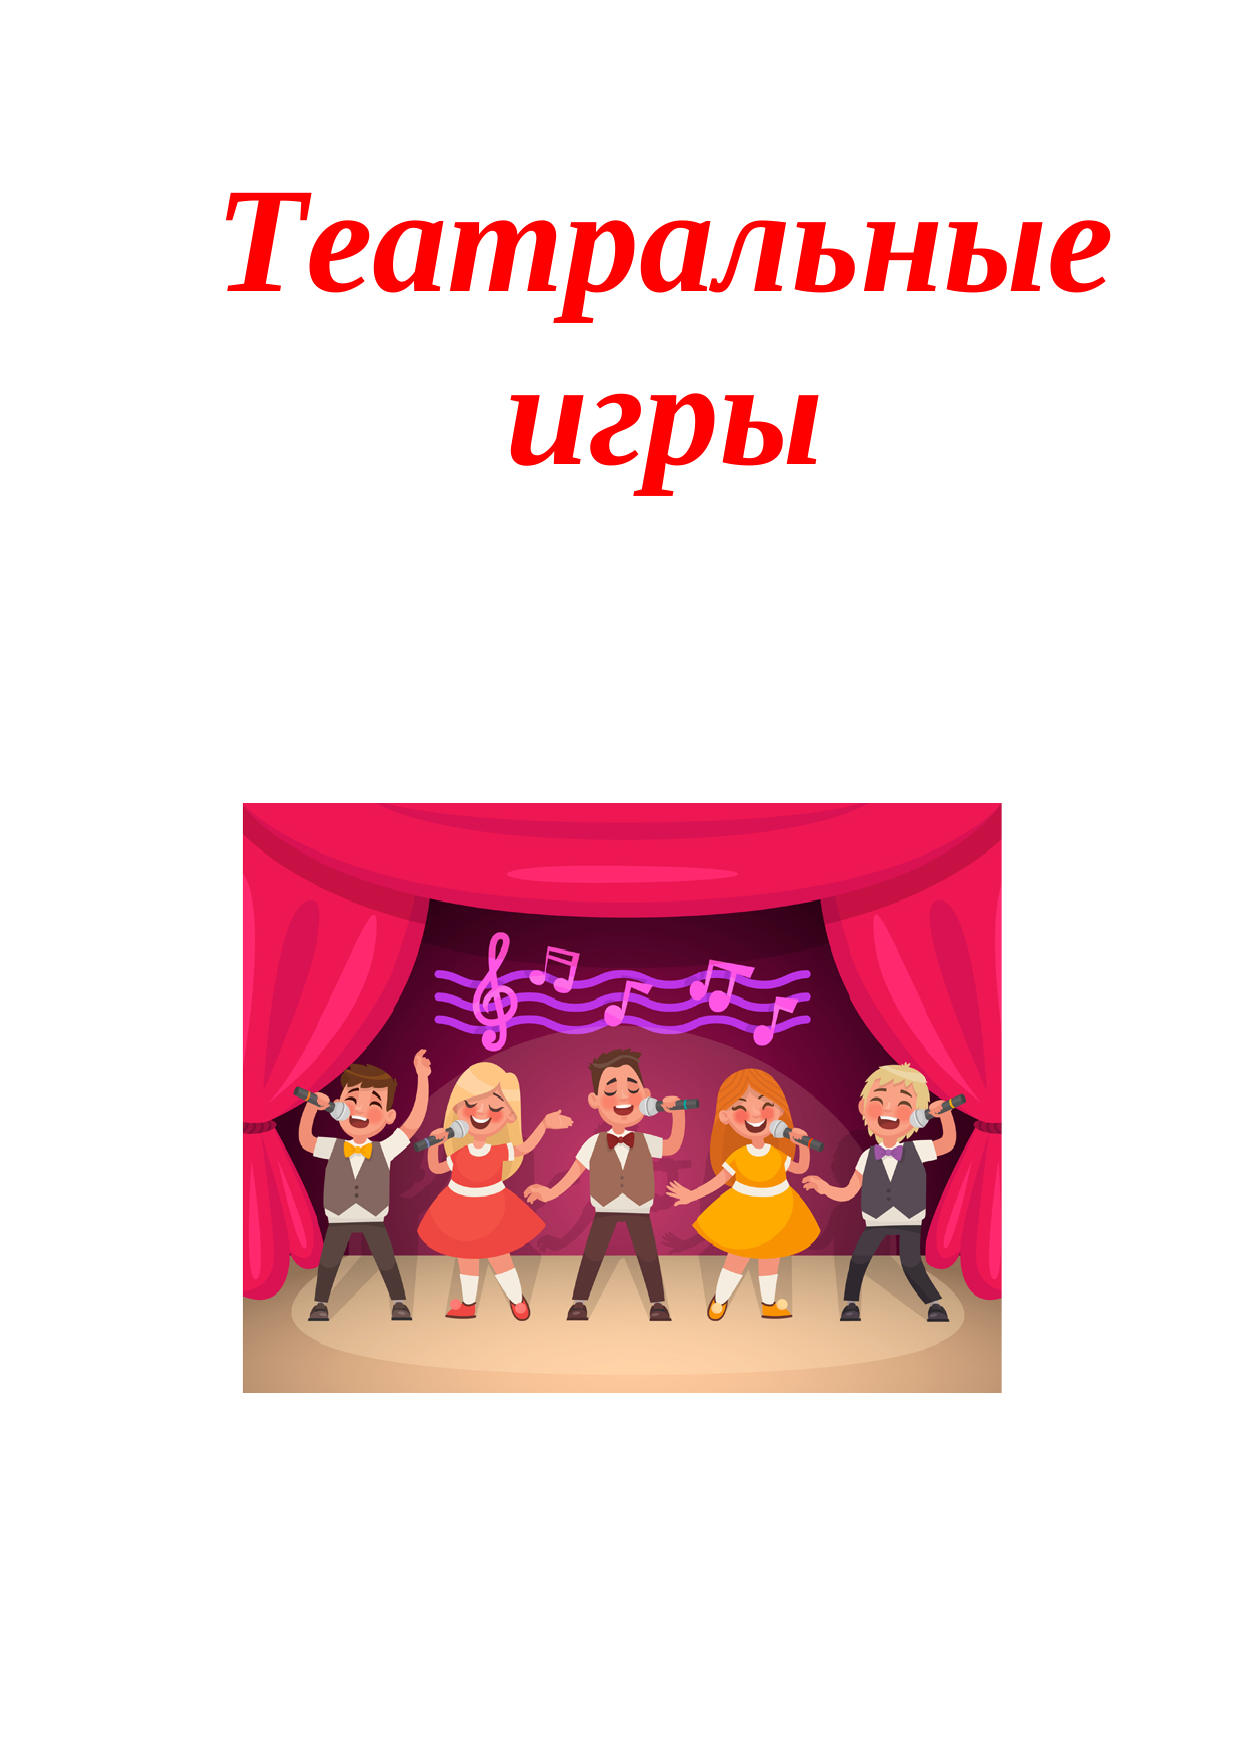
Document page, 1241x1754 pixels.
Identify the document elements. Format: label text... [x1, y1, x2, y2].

text Театральные [177, 152, 1152, 324]
picture [242, 803, 1002, 1393]
text игры [177, 324, 1152, 497]
